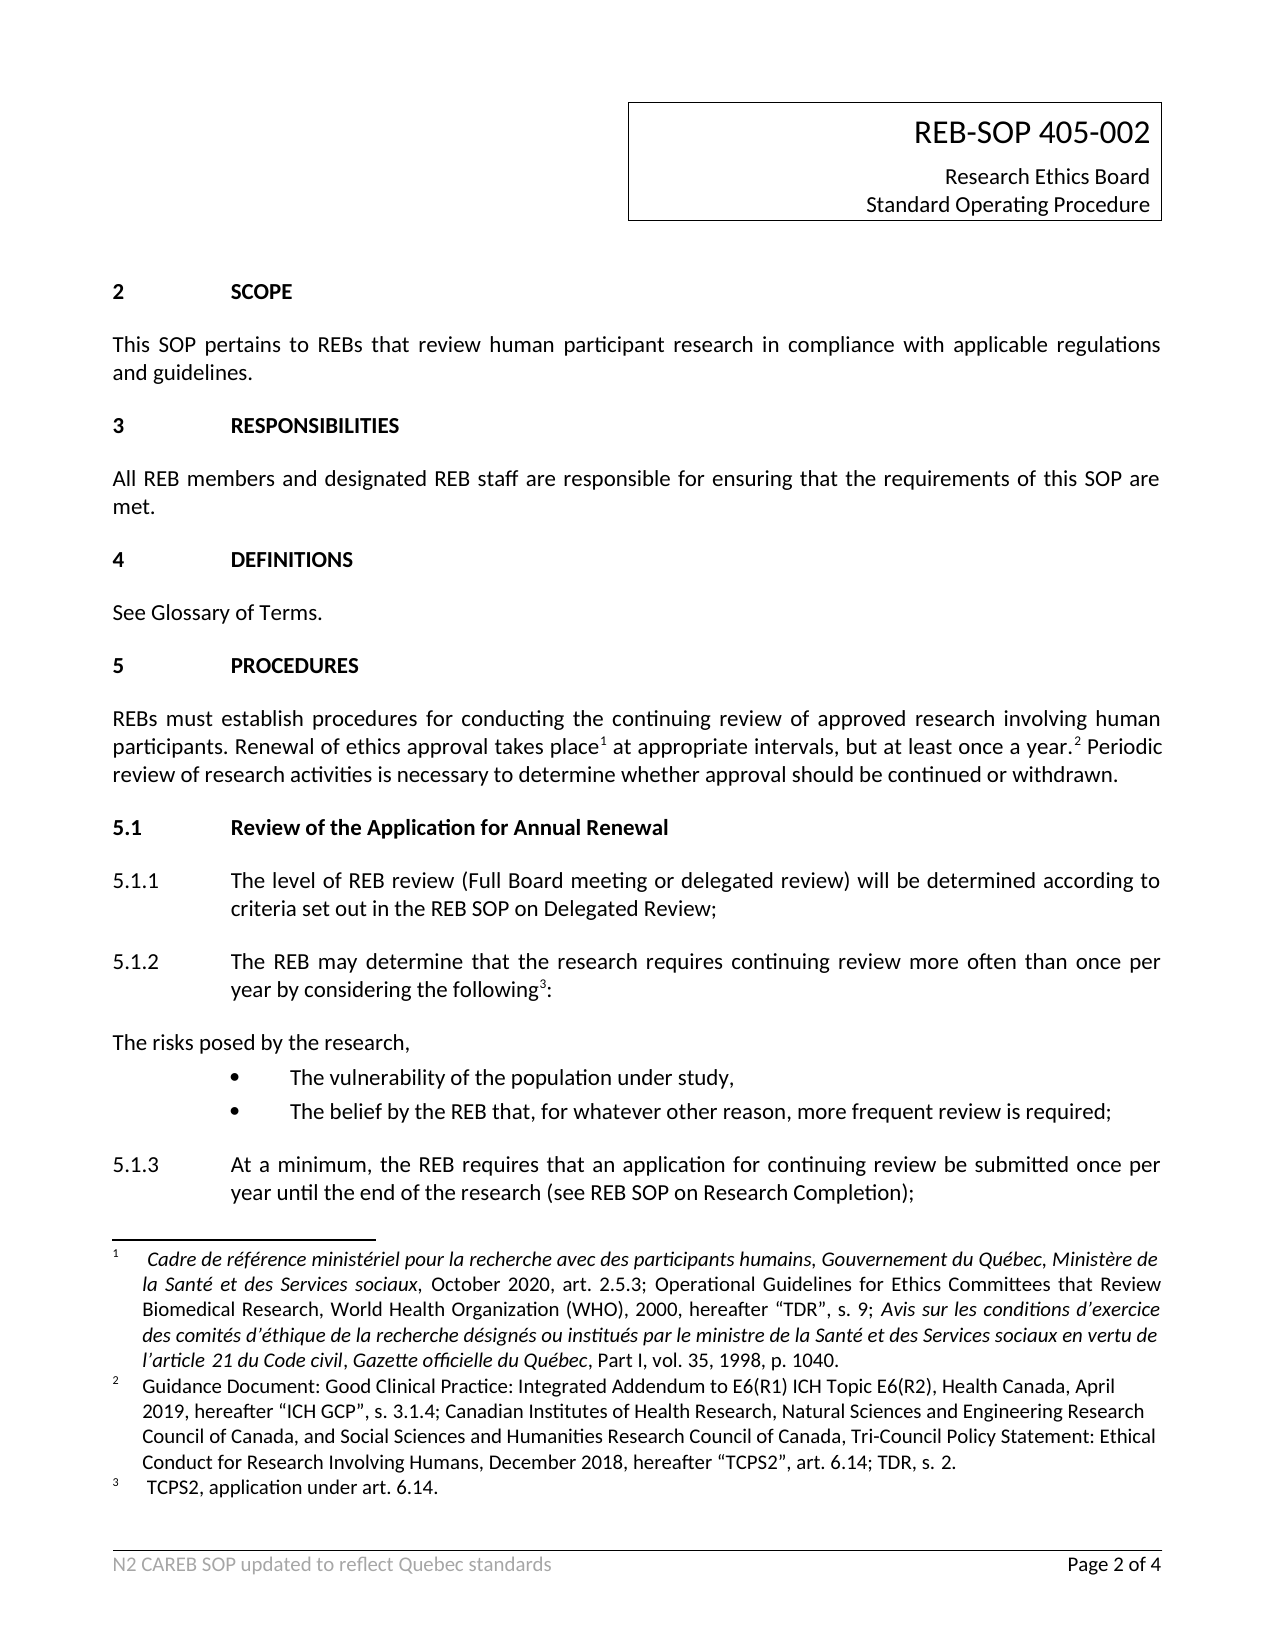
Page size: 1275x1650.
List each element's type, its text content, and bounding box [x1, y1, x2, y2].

subtitle Procedures [112, 651, 1162, 679]
subtitle Definitions [112, 545, 1162, 573]
text REBs must establish procedures for conducting the continuing review of approved research involving human participants. Renewal of ethics approval takes place at appropriate intervals, but at least once a year. Periodic review of research activities is necessary to determine whether approval should be continued or withdrawn. [112, 704, 1162, 788]
subtitle At a minimum, the REB requires that an application for continuing review be submitted once per year until the end of the research (see REB SOP on Research Completion); [112, 1150, 1162, 1206]
text See Glossary of Terms. [112, 598, 1162, 626]
text The vulnerability of the population under study, [231, 1063, 1162, 1091]
text This SOP pertains to REBs that review human participant research in compliance with applicable regulations and guidelines. [112, 330, 1162, 386]
list The risks posed by the research, [112, 1028, 1162, 1056]
subtitle The REB may determine that the research requires continuing review more often than once per year by considering the following: [112, 947, 1162, 1003]
subtitle Responsibilities [112, 411, 1162, 439]
subtitle The level of REB review (Full Board meeting or delegated review) will be determined according to criteria set out in the REB SOP on Delegated Review; [112, 866, 1162, 922]
subtitle Review of the Application for Annual Renewal [112, 813, 1162, 841]
text The belief by the REB that, for whatever other reason, more frequent review is required; [231, 1097, 1162, 1125]
subtitle Scope [112, 277, 1162, 305]
text All REB members and designated REB staff are responsible for ensuring that the requirements of this SOP are met. [112, 464, 1162, 520]
